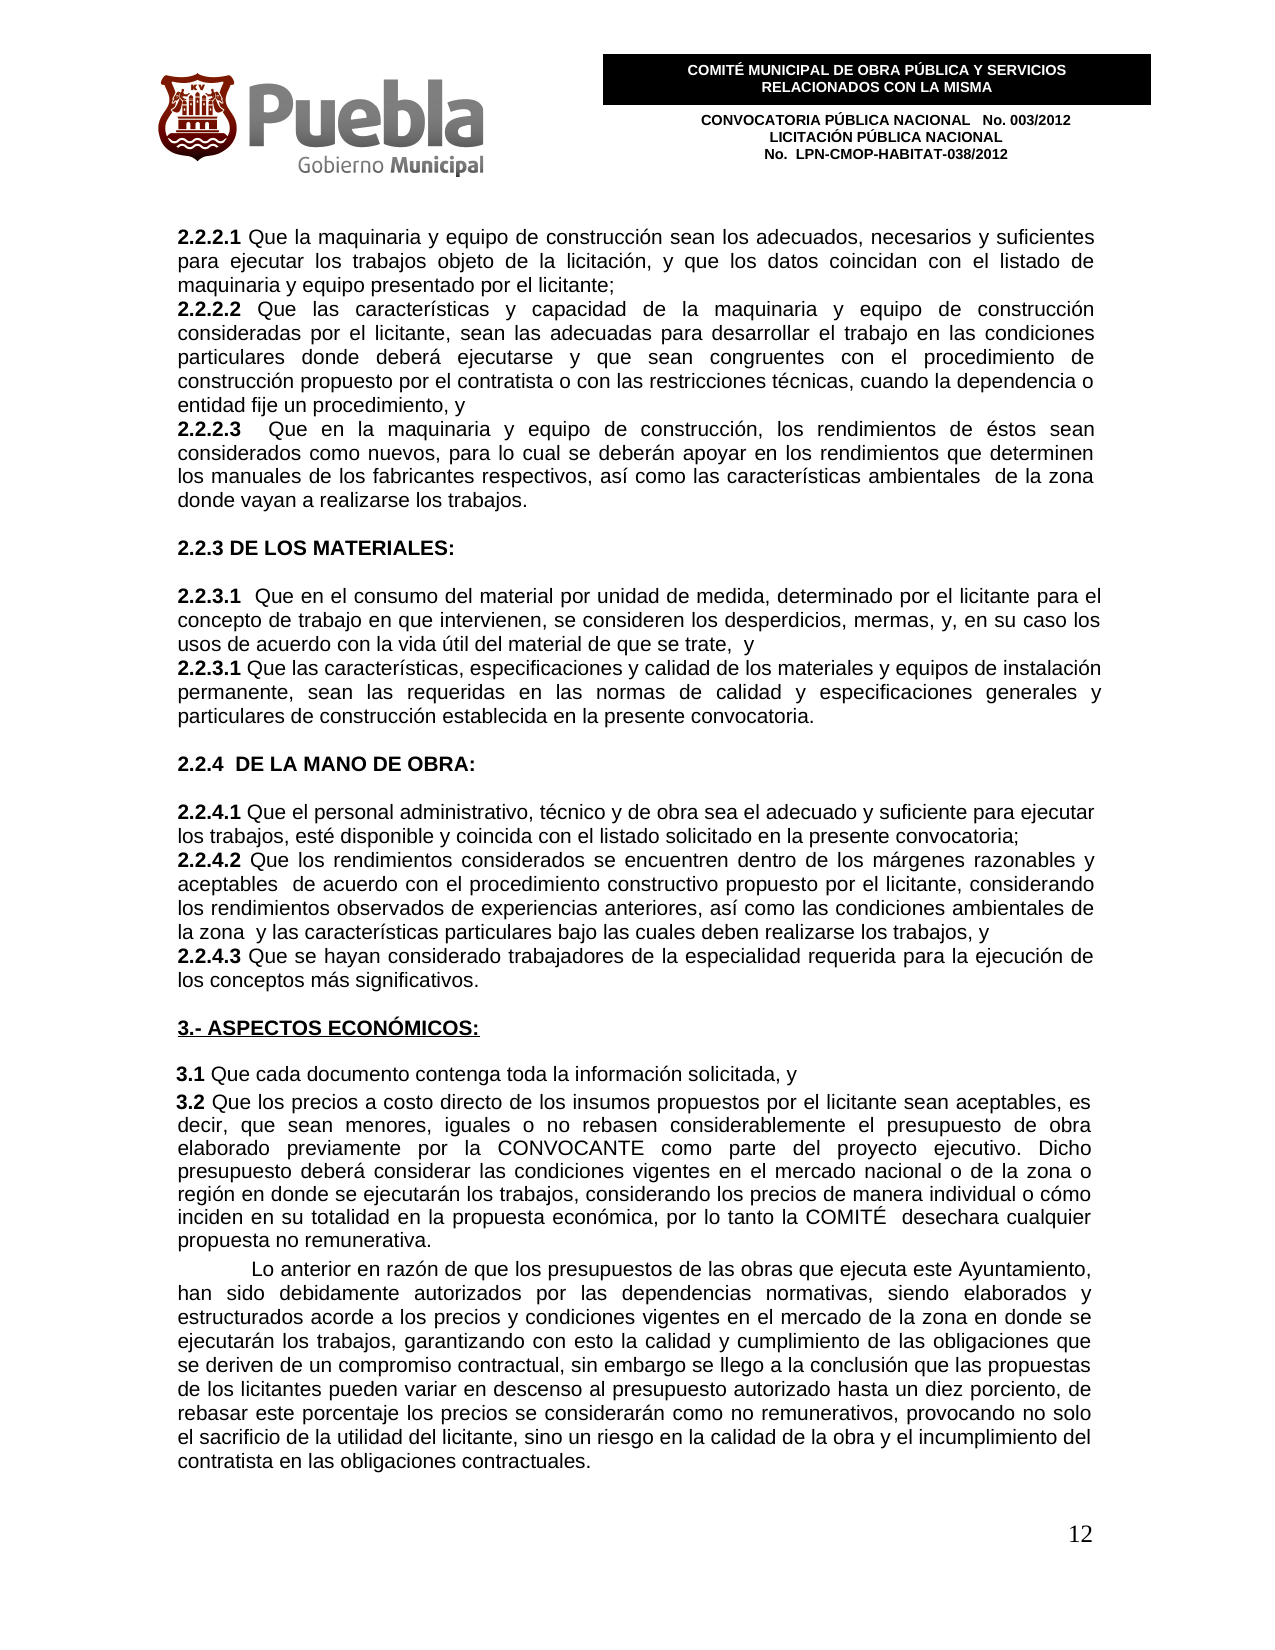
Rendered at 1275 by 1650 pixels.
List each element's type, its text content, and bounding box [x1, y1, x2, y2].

text 2.2.4.3 Que se hayan considerado trabajadores de la especialidad requerida para la ejecución de los conceptos más significativos. [177, 943, 1096, 991]
text 2.2.4.2 Que los rendimientos considerados se encuentren dentro de los márgenes razonables y aceptables de acuerdo con el procedimiento constructivo propuesto por el licitante, considerando los rendimientos observados de experiencias anteriores, así como las condiciones ambientales de la zona y las características particulares bajo las cuales deben realizarse los trabajos, y [177, 848, 1096, 943]
text 3.2 Que los precios a costo directo de los insumos propuestos por el licitante sean aceptables, es decir, que sean menores, iguales o no rebasen considerablemente el presupuesto de obra elaborado previamente por la CONVOCANTE como parte del proyecto ejecutivo. Dicho presupuesto deberá considerar las condiciones vigentes en el mercado nacional o de la zona o región en donde se ejecutarán los trabajos, considerando los precios de manera individual o cómo inciden en su totalidad en la propuesta económica, por lo tanto la COMITÉ desechara cualquier propuesta no remunerativa. [176, 1091, 1093, 1252]
text 2.2.3.1 Que las características, especificaciones y calidad de los materiales y equipos de instalación permanente, sean las requeridas en las normas de calidad y especificaciones generales y particulares de construcción establecida en la presente convocatoria. [177, 656, 1102, 728]
picture [158, 73, 484, 177]
text 2.2.4.1 Que el personal administrativo, técnico y de obra sea el adecuado y suficiente para ejecutar los trabajos, esté disponible y coincida con el listado solicitado en la presente convocatoria; [177, 800, 1096, 848]
text Lo anterior en razón de que los presupuestos de las obras que ejecuta este Ayuntamiento, han sido debidamente autorizados por las dependencias normativas, siendo elaborados y estructurados acorde a los precios y condiciones vigentes en el mercado de la zona en donde se ejecutarán los trabajos, garantizando con esto la calidad y cumplimiento de las obligaciones que se deriven de un compromiso contractual, sin embargo se llego a la conclusión que las propuestas de los licitantes pueden variar en descenso al presupuesto autorizado hasta un diez porciento, de rebasar este porcentaje los precios se considerarán como no remunerativos, provocando no solo el sacrificio de la utilidad del licitante, sino un riesgo en la calidad de la obra y el incumplimiento del contratista en las obligaciones contractuales. [177, 1257, 1093, 1473]
text 2.2.3.1 Que en el consumo del material por unidad de medida, determinado por el licitante para el concepto de trabajo en que intervienen, se consideren los desperdicios, mermas, y, en su caso los usos de acuerdo con la vida útil del material de que se trate, y [177, 584, 1102, 656]
text 3.1 Que cada documento contenga toda la información solicitada, y [176, 1063, 1093, 1086]
text 2.2.4 DE LA MANO DE OBRA: [177, 752, 1176, 776]
text 2.2.2.1 Que la maquinaria y equipo de construcción sean los adecuados, necesarios y suficientes para ejecutar los trabajos objeto de la licitación, y que los datos coincidan con el listado de maquinaria y equipo presentado por el licitante; [177, 225, 1096, 297]
text 2.2.2.3 Que en la maquinaria y equipo de construcción, los rendimientos de éstos sean considerados como nuevos, para lo cual se deberán apoyar en los rendimientos que determinen los manuales de los fabricantes respectivos, así como las características ambientales de la zona donde vayan a realizarse los trabajos. [177, 416, 1096, 512]
text 2.2.3 DE LOS MATERIALES: [177, 536, 1176, 560]
text 2.2.2.2 Que las características y capacidad de la maquinaria y equipo de construcción consideradas por el licitante, sean las adecuadas para desarrollar el trabajo en las condiciones particulares donde deberá ejecutarse y que sean congruentes con el procedimiento de construcción propuesto por el contratista o con las restricciones técnicas, cuando la dependencia o entidad fije un procedimiento, y [177, 297, 1096, 416]
text 3.- ASPECTOS ECONÓMICOS: [177, 1015, 1176, 1039]
